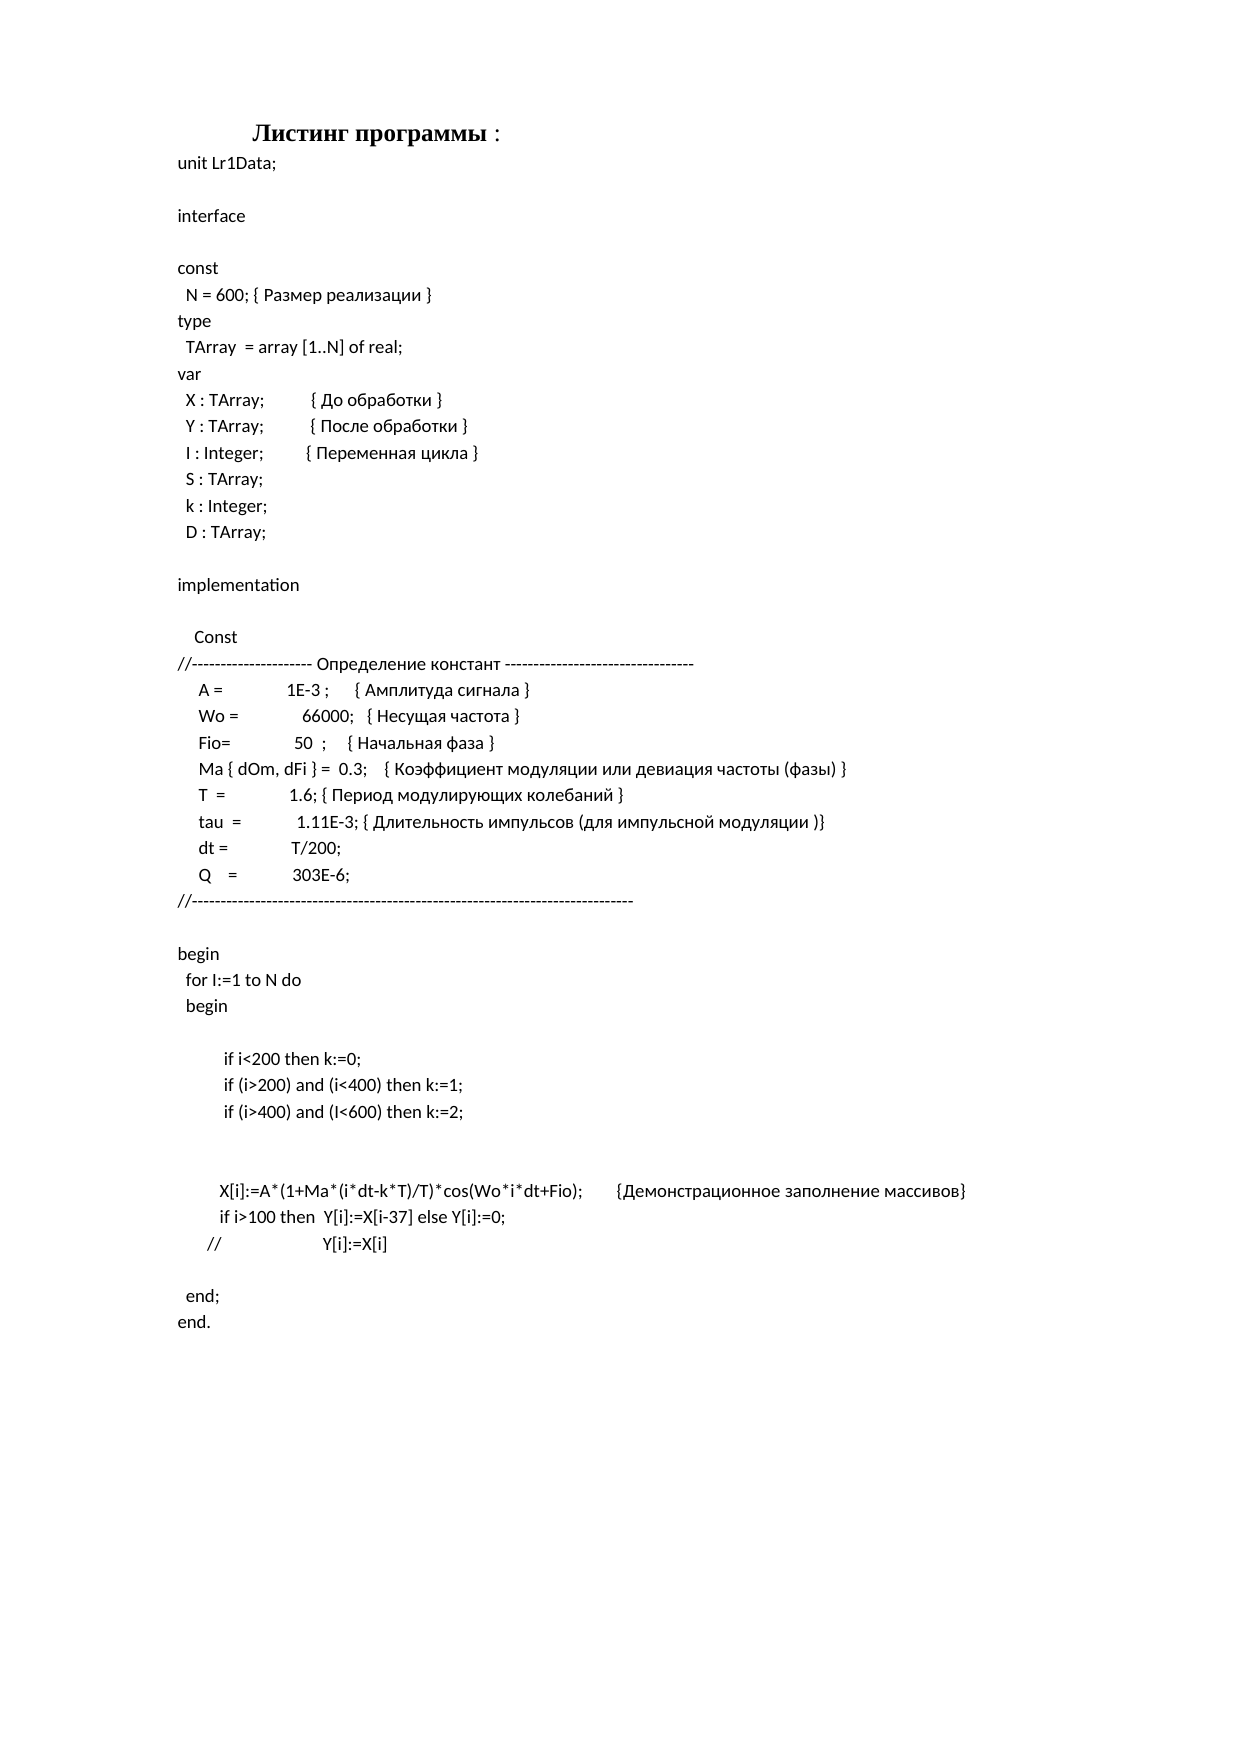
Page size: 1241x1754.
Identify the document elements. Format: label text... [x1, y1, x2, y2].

text interface [177, 204, 1152, 227]
text Wo = 66000; { Несущая частота } [177, 704, 1152, 727]
text const [177, 257, 1152, 279]
text // Y[i]:=X[i] [177, 1232, 1152, 1254]
text Y : TArray; { После обработки } [177, 415, 1152, 438]
text end. [177, 1311, 1152, 1334]
text type [177, 309, 1152, 332]
text if i<200 then k:=0; [177, 1047, 1152, 1070]
text if i>100 then Y[i]:=X[i-37] else Y[i]:=0; [177, 1205, 1152, 1228]
text end; [177, 1284, 1152, 1307]
text S : TArray; [177, 467, 1152, 490]
text if (i>200) and (i<400) then k:=1; [177, 1073, 1152, 1096]
text begin [177, 942, 1152, 965]
text unit Lr1Data; [177, 151, 1152, 174]
text A = 1E-3 ; { Амплитуда сигнала } [177, 678, 1152, 701]
text Ma { dOm, dFi } = 0.3; { Коэффициент модуляции или девиация частоты (фазы) } [177, 757, 1152, 780]
text Const [177, 626, 1152, 648]
text tau = 1.11E-3; { Длительность импульсов (для импульсной модуляции )} [177, 810, 1152, 833]
text for I:=1 to N do [177, 968, 1152, 991]
text dt = T/200; [177, 836, 1152, 859]
text X[i]:=A*(1+Ma*(i*dt-k*T)/T)*cos(Wo*i*dt+Fio); {Демонстрационное заполнение массивов} [177, 1179, 1152, 1202]
text D : TArray; [177, 520, 1152, 543]
text if (i>400) and (I<600) then k:=2; [177, 1100, 1152, 1123]
text //--------------------- Определение констант --------------------------------- [177, 652, 1152, 675]
text var [177, 362, 1152, 385]
text TArray = array [1..N] of real; [177, 336, 1152, 358]
text X : TArray; { До обработки } [177, 388, 1152, 411]
text T = 1.6; { Период модулирующих колебаний } [177, 784, 1152, 807]
list Листинг программы : [252, 118, 1152, 147]
text I : Integer; { Переменная цикла } [177, 441, 1152, 464]
text Fio= 50 ; { Начальная фаза } [177, 731, 1152, 754]
text //----------------------------------------------------------------------------- [177, 889, 1152, 912]
text implementation [177, 573, 1152, 596]
text k : Integer; [177, 494, 1152, 517]
text begin [177, 994, 1152, 1017]
text Q = 303E-6; [177, 863, 1152, 886]
text N = 600; { Размер реализации } [177, 283, 1152, 306]
